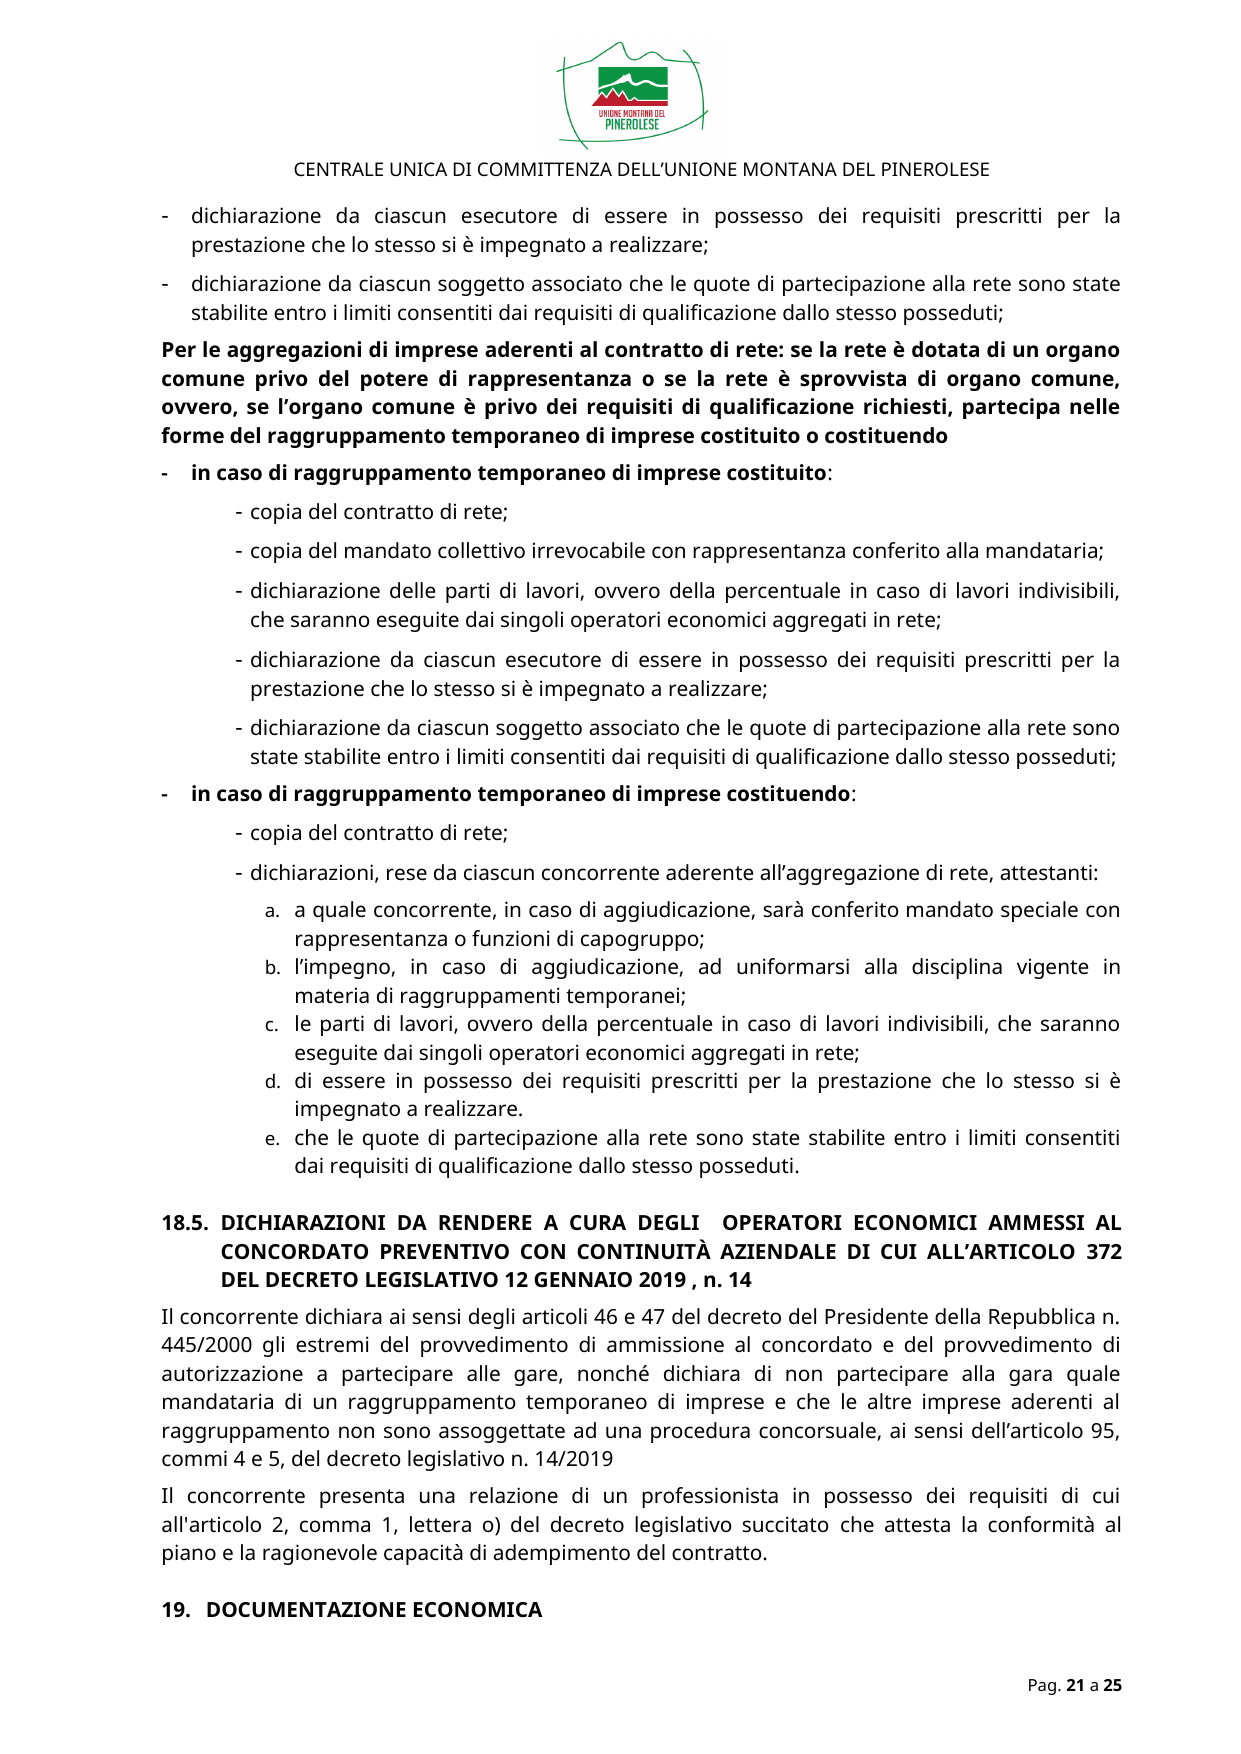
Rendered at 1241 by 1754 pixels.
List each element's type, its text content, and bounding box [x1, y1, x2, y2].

text Il concorrente presenta una relazione di un professionista in possesso dei requisiti di cui all'articolo 2, comma 1, lettera o) del decreto legislativo succitato che attesta la conformità al piano e la ragionevole capacità di adempimento del contratto. [161, 1481, 1122, 1567]
list copia del contratto di rete; [235, 816, 1122, 847]
list dichiarazione da ciascun esecutore di essere in possesso dei requisiti prescritti per la prestazione che lo stesso si è impegnato a realizzare; [235, 642, 1122, 702]
list a quale concorrente, in caso di aggiudicazione, sarà conferito mandato speciale con rappresentanza o funzioni di capogruppo; [264, 896, 1122, 952]
list copia del contratto di rete; [235, 495, 1122, 526]
list le parti di lavori, ovvero della percentuale in caso di lavori indivisibili, che saranno eseguite dai singoli operatori economici aggregati in rete; [264, 1009, 1122, 1066]
list copia del mandato collettivo irrevocabile con rappresentanza conferito alla mandataria; [235, 534, 1122, 566]
subtitle DICHIARAZIONI DA RENDERE A CURA DEGLI OPERATORI ECONOMICI AMMESSI AL CONCORDATO PREVENTIVO CON CONTINUITÀ AZIENDALE DI CUI ALL’ARTICOLO 372 del DECRETO LEGISLATIVO 12 GENNAIO 2019 , n. 14 [161, 1208, 1122, 1294]
list in caso di raggruppamento temporaneo di imprese costituendo: [161, 779, 1122, 807]
list dichiarazione delle parti di lavori, ovvero della percentuale in caso di lavori indivisibili, che saranno eseguite dai singoli operatori economici aggregati in rete; [235, 574, 1122, 634]
list l’impegno, in caso di aggiudicazione, ad uniformarsi alla disciplina vigente in materia di raggruppamenti temporanei; [264, 952, 1122, 1009]
list in caso di raggruppamento temporaneo di imprese costituito: [161, 458, 1122, 486]
list di essere in possesso dei requisiti prescritti per la prestazione che lo stesso si è impegnato a realizzare. [264, 1066, 1122, 1123]
text Il concorrente dichiara ai sensi degli articoli 46 e 47 del decreto del Presidente della Repubblica n. 445/2000 gli estremi del provvedimento di ammissione al concordato e del provvedimento di autorizzazione a partecipare alle gare, nonché dichiara di non partecipare alla gara quale mandataria di un raggruppamento temporaneo di imprese e che le altre imprese aderenti al raggruppamento non sono assoggettate ad una procedura concorsuale, ai sensi dell’articolo 95, commi 4 e 5, del decreto legislativo n. 14/2019 [161, 1302, 1122, 1473]
list dichiarazione da ciascun esecutore di essere in possesso dei requisiti prescritti per la prestazione che lo stesso si è impegnato a realizzare; [161, 199, 1122, 259]
text Per le aggregazioni di imprese aderenti al contratto di rete: se la rete è dotata di un organo comune privo del potere di rappresentanza o se la rete è sprovvista di organo comune, ovvero, se l’organo comune è privo dei requisiti di qualificazione richiesti, partecipa nelle forme del raggruppamento temporaneo di imprese costituito o costituendo [161, 335, 1122, 449]
list dichiarazioni, rese da ciascun concorrente aderente all’aggregazione di rete, attestanti: [235, 856, 1122, 887]
list che le quote di partecipazione alla rete sono state stabilite entro i limiti consentiti dai requisiti di qualificazione dallo stesso posseduti. [264, 1123, 1122, 1180]
subtitle DOCUMENTAZIONE ECONOMICA [161, 1595, 1122, 1623]
